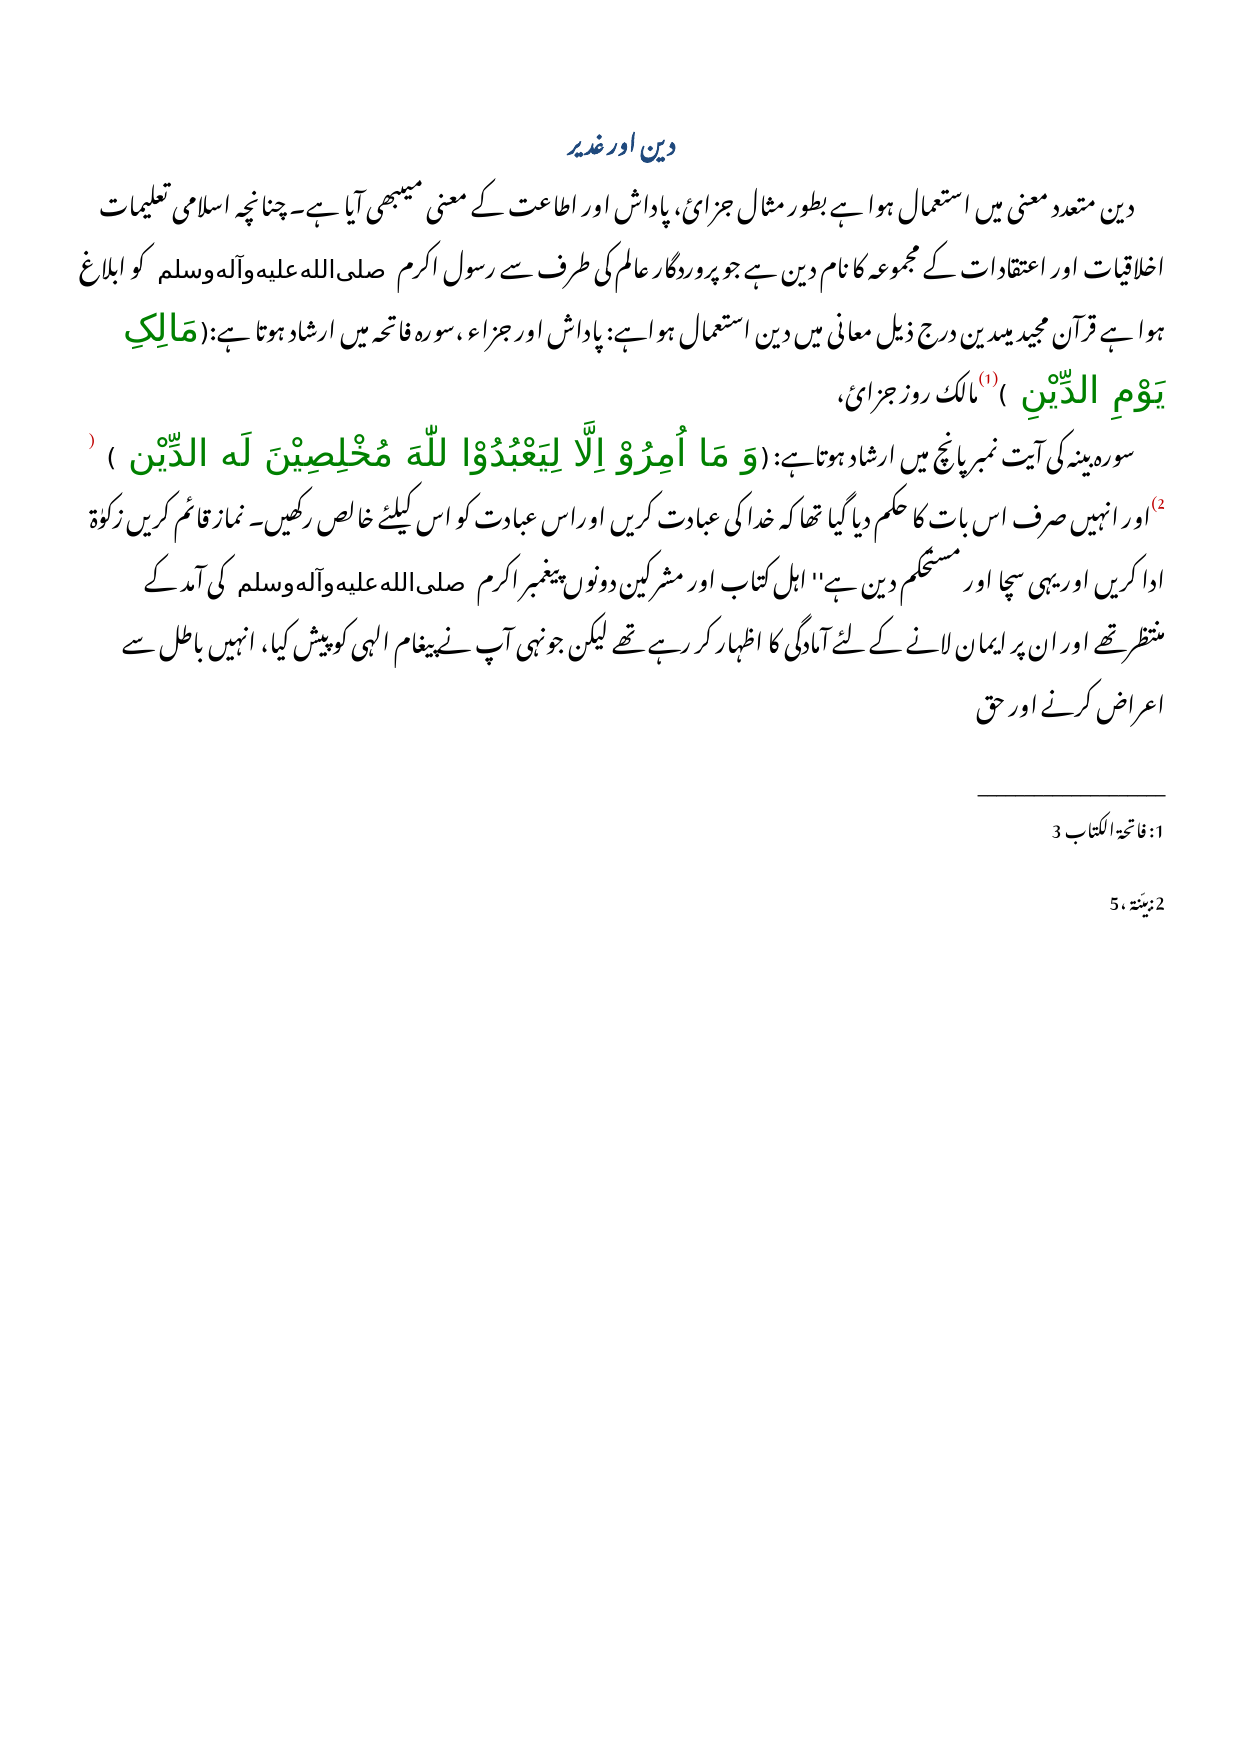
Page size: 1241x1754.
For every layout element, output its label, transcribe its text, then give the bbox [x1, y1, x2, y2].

text ____________________ 1: فاتحة الکتاب 3 [75, 756, 1165, 850]
text سورہ بینہ کی آیت نمبر پانچ میں ارشاد ہوتاہے: (وَ مَا اُمِرُوْ اِلَّا لِيَعْبُدُوْا للّٰهَ مُخْلِصِيْنَ لَه الدِّيْن ) (2)اور انہیں صرف اس بات کا حکم دیا گیا تھا کہ خدا کی عبادت کریں اوراس عبادت کو اس کیلئے خالص رکھیں۔ نماز قائم کریں زکوٰة ادا کریں اور یہی سچا اور مستحکم دین ہے'' اہل کتاب اور مشرکین دونوں پیغمبر اکرم صلى‌الله‌عليه‌وآله‌وسلم کی آمد کے منتظرتھے اور ان پر ایمان لانے کے لئے آمادگی کا اظہار کر رہے تھے لیکن جونہی آپ نے پیغام الہی کو پیش کیا، انہیں باطل سے اعراض کرنے اور حق [75, 419, 1165, 731]
subtitle دین اور غدیر [75, 106, 1165, 169]
text 2:بیّنة ،5 [75, 875, 1165, 922]
text دین متعدد معنی میں استعمال ہوا ہے بطور مثال جزائ، پاداش اور اطاعت کے معنی میںبھی آیا ہے۔ چنانچہ اسلامی تعلیمات اخلاقیات اور اعتقادات کے مجموعہ کا نام دین ہے جو پروردگار عالم کی طرف سے رسول اکرم صلى‌الله‌عليه‌وآله‌وسلم کو ابلاغ ہوا ہے قرآن مجید میںدین درج ذیل معانی میں دین استعمال ہواہے: پاداش اور جزاء ،سورہ فاتحہ میں ارشاد ہوتا ہے:(مَالِکِ يَوْمِ الدِّيْنِ )(1)مالک روز جزائ، [75, 169, 1165, 419]
